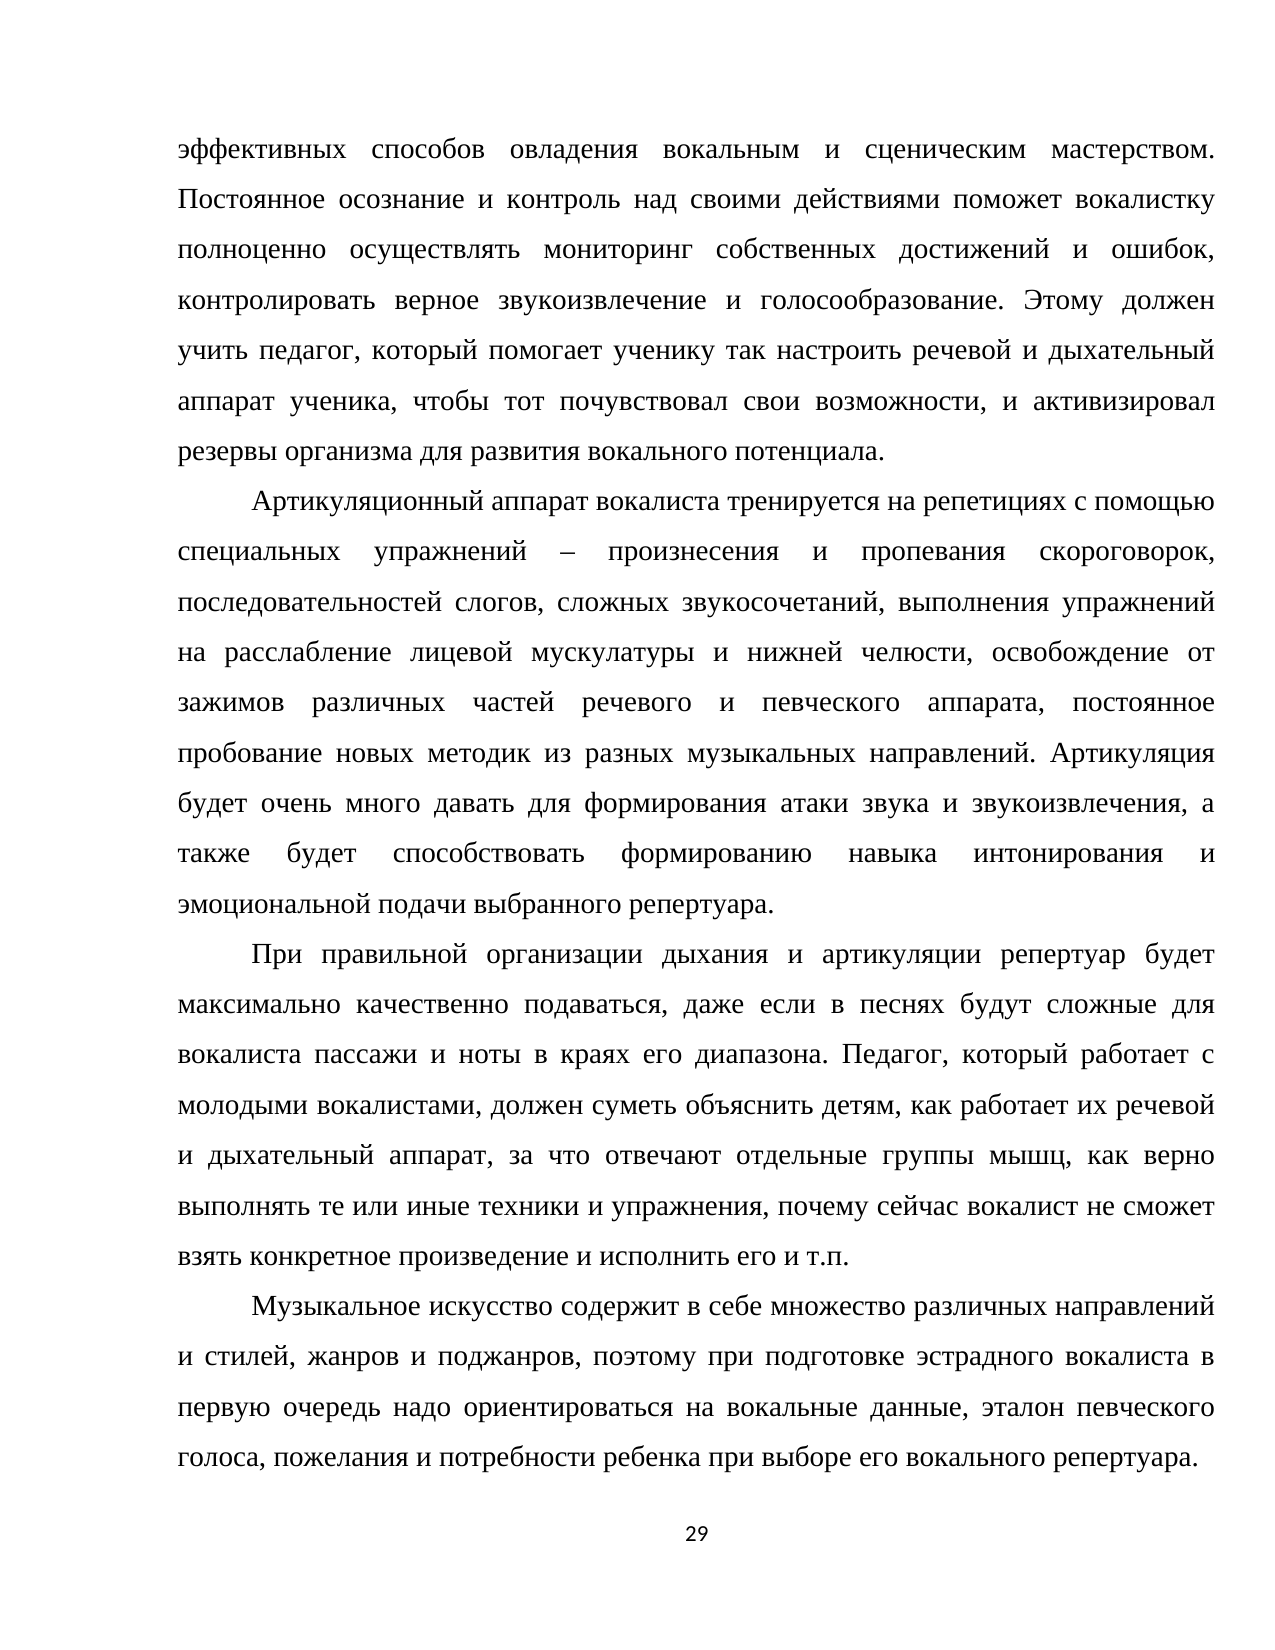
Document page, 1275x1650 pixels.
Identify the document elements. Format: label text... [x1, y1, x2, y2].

text Артикуляционный аппарат вокалиста тренируется на репетициях с помощью специальных упражнений – произнесения и пропевания скороговорок, последовательностей слогов, сложных звукосочетаний, выполнения упражнений на расслабление лицевой мускулатуры и нижней челюсти, освобождение от зажимов различных частей речевого и певческого аппарата, постоянное пробование новых методик из разных музыкальных направлений. Артикуляция будет очень много давать для формирования атаки звука и звукоизвлечения, а также будет способствовать формированию навыка интонирования и эмоциональной подачи выбранного репертуара. [177, 483, 1216, 919]
text Музыкальное искусство содержит в себе множество различных направлений и стилей, жанров и поджанров, поэтому при подготовке эстрадного вокалиста в первую очередь надо ориентироваться на вокальные данные, эталон певческого голоса, пожелания и потребности ребенка при выборе его вокального репертуара. [177, 1288, 1216, 1473]
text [177, 131, 1216, 466]
text При правильной организации дыхания и артикуляции репертуар будет максимально качественно подаваться, даже если в песнях будут сложные для вокалиста пассажи и ноты в краях его диапазона. Педагог, который работает с молодыми вокалистами, должен суметь объяснить детям, как работает их речевой и дыхательный аппарат, за что отвечают отдельные группы мышц, как верно выполнять те или иные техники и упражнения, почему сейчас вокалист не сможет взять конкретное произведение и исполнить его и т.п. [177, 936, 1216, 1271]
